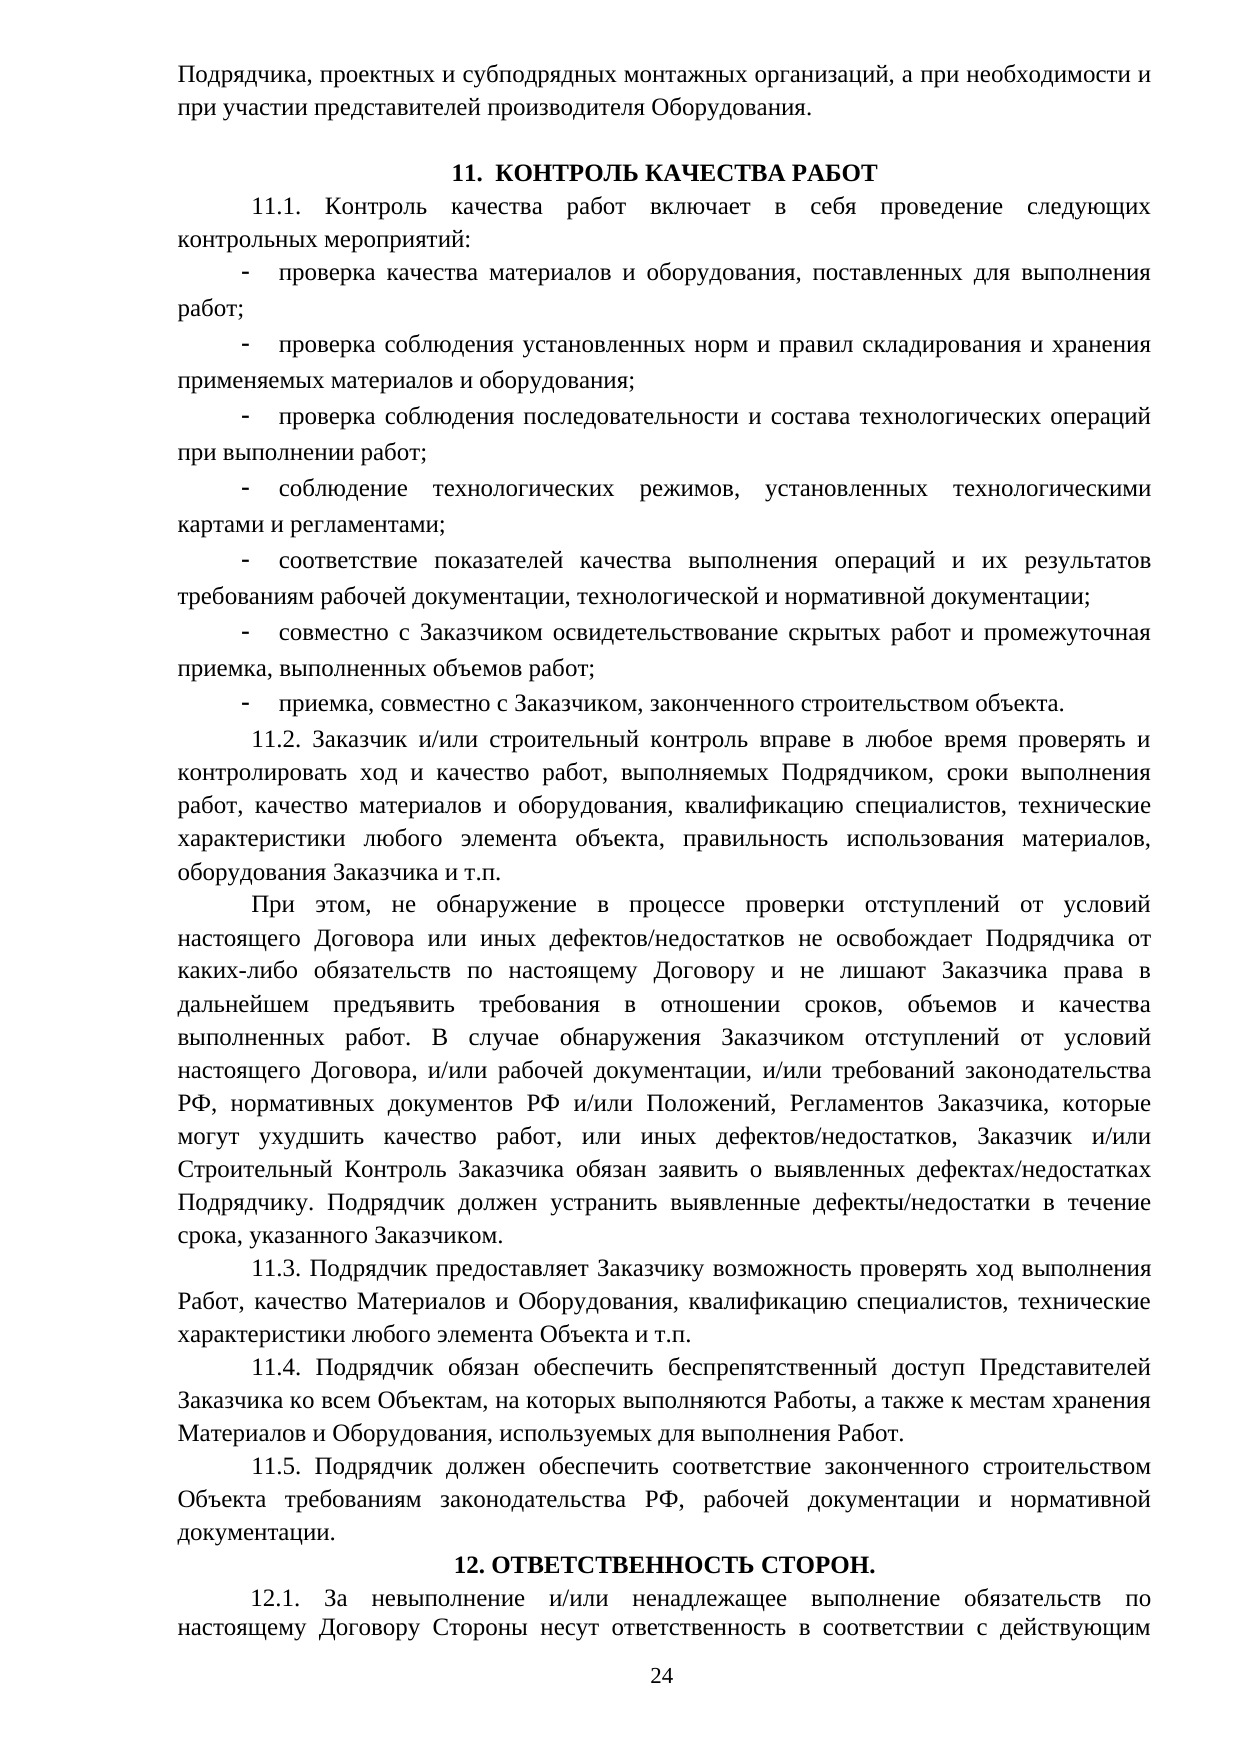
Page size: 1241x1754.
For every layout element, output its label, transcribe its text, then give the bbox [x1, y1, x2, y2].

text 11.3. Подрядчик предоставляет Заказчику возможность проверять ход выполнения Работ, качество Материалов и Оборудования, квалификацию специалистов, технические характеристики любого элемента Объекта и т.п. [177, 1253, 1152, 1348]
text 12. ОТВЕТСТВЕННОСТЬ СТОРОН. [177, 1550, 1152, 1579]
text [177, 59, 1152, 121]
text 11.5. Подрядчик должен обеспечить соответствие законченного строительством Объекта требованиям законодательства РФ, рабочей документации и нормативной документации. [177, 1451, 1152, 1546]
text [177, 1583, 1152, 1641]
list приемка, совместно с Заказчиком, законченного строительством объекта. [177, 688, 1152, 717]
list совместно с Заказчиком освидетельствование скрытых работ и промежуточная приемка, выполненных объемов работ; [177, 617, 1152, 681]
text 11.2. Заказчик и/или строительный контроль вправе в любое время проверять и контролировать ход и качество работ, выполняемых Подрядчиком, сроки выполнения работ, качество материалов и оборудования, квалификацию специалистов, технические характеристики любого элемента объекта, правильность использования материалов, оборудования Заказчика и т.п. [177, 724, 1152, 885]
list соответствие показателей качества выполнения операций и их результатов требованиям рабочей документации, технологической и нормативной документации; [177, 545, 1152, 609]
text 11.4. Подрядчик обязан обеспечить беспрепятственный доступ Представителей Заказчика ко всем Объектам, на которых выполняются Работы, а также к местам хранения Материалов и Оборудования, используемых для выполнения Работ. [177, 1352, 1152, 1447]
list соблюдение технологических режимов, установленных технологическими картами и регламентами; [177, 473, 1152, 538]
list проверка соблюдения последовательности и состава технологических операций при выполнении работ; [177, 401, 1152, 466]
list проверка соблюдения установленных норм и правил складирования и хранения применяемых материалов и оборудования; [177, 329, 1152, 394]
text 11. КОНТРОЛЬ КАЧЕСТВА РАБОТ [177, 158, 1152, 187]
list проверка качества материалов и оборудования, поставленных для выполнения работ; [177, 257, 1152, 322]
text При этом, не обнаружение в процессе проверки отступлений от условий настоящего Договора или иных дефектов/недостатков не освобождает Подрядчика от каких-либо обязательств по настоящему Договору и не лишают Заказчика права в дальнейшем предъявить требования в отношении сроков, объемов и качества выполненных работ. В случае обнаружения Заказчиком отступлений от условий настоящего Договора, и/или рабочей документации, и/или требований законодательства РФ, нормативных документов РФ и/или Положений, Регламентов Заказчика, которые могут ухудшить качество работ, или иных дефектов/недостатков, Заказчик и/или Строительный Контроль Заказчика обязан заявить о выявленных дефектах/недостатках Подрядчику. Подрядчик должен устранить выявленные дефекты/недостатки в течение срока, указанного Заказчиком. [177, 889, 1152, 1248]
text 11.1. Контроль качества работ включает в себя проведение следующих контрольных мероприятий: [177, 191, 1152, 253]
